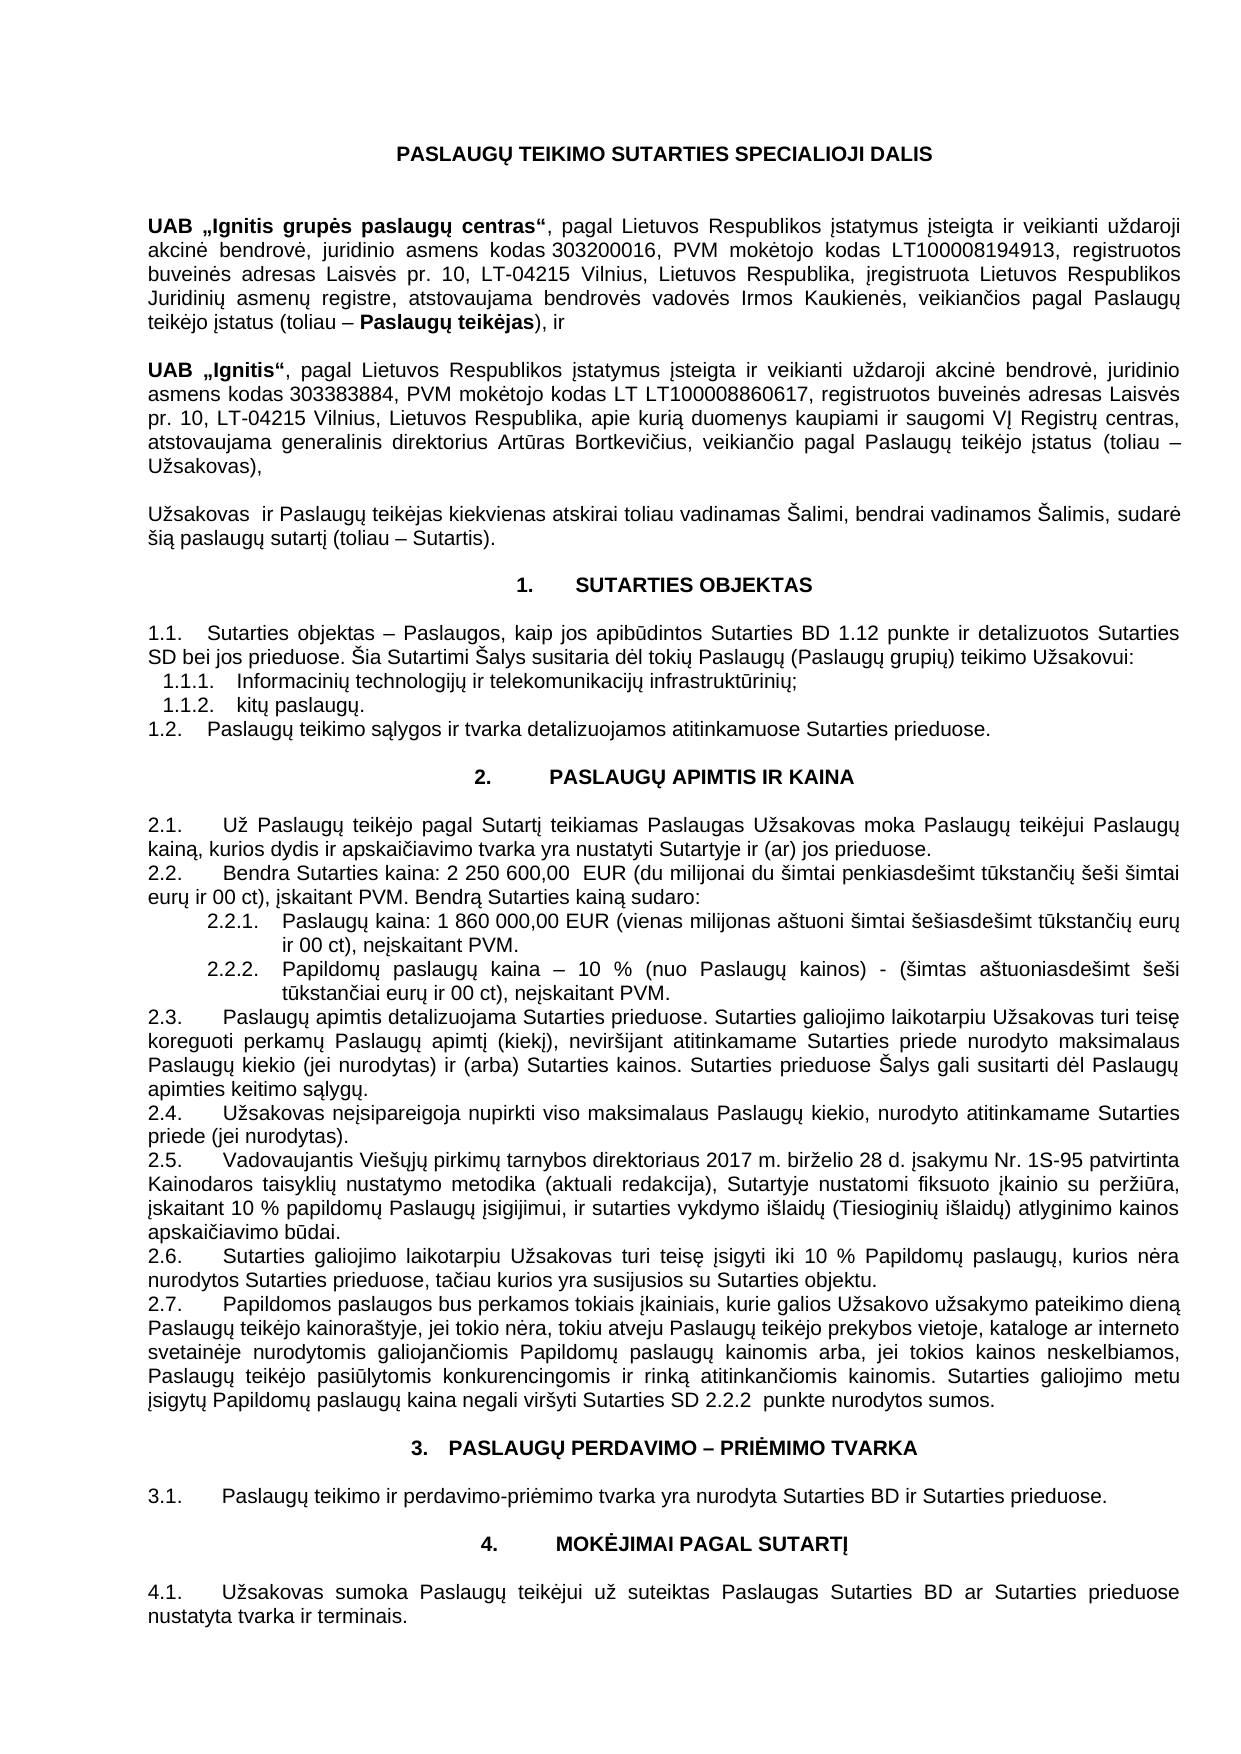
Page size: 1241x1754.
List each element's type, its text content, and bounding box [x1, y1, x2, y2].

list Papildomų paslaugų kaina – 10 % (nuo Paslaugų kainos) - (šimtas aštuoniasdešimt šeši tūkstančiai eurų ir 00 ct), neįskaitant PVM. [207, 957, 1181, 1004]
list Užsakovas ir Paslaugų teikėjas kiekvienas atskirai toliau vadinamas Šalimi, bendrai vadinamos Šalimis, sudarė šią paslaugų sutartį (toliau – Sutartis). [148, 501, 1181, 549]
list PASLAUGŲ APIMTIS IR KAINA [148, 765, 1181, 789]
text PASLAUGŲ TEIKIMO SUTARTIES SPECIALIOJI DALIS [148, 142, 1181, 166]
list PASLAUGŲ PERDAVIMO – PRIĖMIMO TVARKA [148, 1436, 1181, 1460]
list Papildomos paslaugos bus perkamos tokiais įkainiais, kurie galios Užsakovo užsakymo pateikimo dieną Paslaugų teikėjo kainoraštyje, jei tokio nėra, tokiu atveju Paslaugų teikėjo prekybos vietoje, kataloge ar interneto svetainėje nurodytomis galiojančiomis Papildomų paslaugų kainomis arba, jei tokios kainos neskelbiamos, Paslaugų teikėjo pasiūlytomis konkurencingomis ir rinką atitinkančiomis kainomis. Sutarties galiojimo metu įsigytų Papildomų paslaugų kaina negali viršyti Sutarties SD 2.2.2 punkte nurodytos sumos. [148, 1292, 1181, 1412]
list Paslaugų teikimo sąlygos ir tvarka detalizuojamos atitinkamuose Sutarties prieduose. [148, 717, 1181, 741]
text UAB „Ignitis grupės paslaugų centras“, pagal Lietuvos Respublikos įstatymus įsteigta ir veikianti uždaroji akcinė bendrovė, juridinio asmens kodas 303200016, PVM mokėtojo kodas LT100008194913, registruotos buveinės adresas Laisvės pr. 10, LT-04215 Vilnius, Lietuvos Respublika, įregistruota Lietuvos Respublikos Juridinių asmenų registre, atstovaujama bendrovės vadovės Irmos Kaukienės, veikiančios pagal Paslaugų teikėjo įstatus (toliau – Paslaugų teikėjas), ir [148, 214, 1181, 334]
list Vadovaujantis Viešųjų pirkimų tarnybos direktoriaus 2017 m. birželio 28 d. įsakymu Nr. 1S-95 patvirtinta Kainodaros taisyklių nustatymo metodika (aktuali redakcija), Sutartyje nustatomi fiksuoto įkainio su peržiūra, įskaitant 10 % papildomų Paslaugų įsigijimui, ir sutarties vykdymo išlaidų (Tiesioginių išlaidų) atlyginimo kainos apskaičiavimo būdai. [148, 1148, 1181, 1244]
list Paslaugų kaina: 1 860 000,00 EUR (vienas milijonas aštuoni šimtai šešiasdešimt tūkstančių eurų ir 00 ct), neįskaitant PVM. [207, 909, 1181, 957]
text UAB „Ignitis“, pagal Lietuvos Respublikos įstatymus įsteigta ir veikianti uždaroji akcinė bendrovė, juridinio asmens kodas 303383884, PVM mokėtojo kodas LT LT100008860617, registruotos buveinės adresas Laisvės pr. 10, LT-04215 Vilnius, Lietuvos Respublika, apie kurią duomenys kaupiami ir saugomi VĮ Registrų centras, atstovaujama generalinis direktorius Artūras Bortkevičius, veikiančio pagal Paslaugų teikėjo įstatus (toliau – Užsakovas), [148, 358, 1181, 477]
list Bendra Sutarties kaina: 2 250 600,00 EUR (du milijonai du šimtai penkiasdešimt tūkstančių šeši šimtai eurų ir 00 ct), įskaitant PVM. Bendrą Sutarties kainą sudaro: [148, 861, 1181, 909]
list Užsakovas neįsipareigoja nupirkti viso maksimalaus Paslaugų kiekio, nurodyto atitinkamame Sutarties priede (jei nurodytas). [148, 1100, 1181, 1148]
list MOKĖJIMAI PAGAL SUTARTĮ [148, 1532, 1181, 1556]
list Sutarties objektas – Paslaugos, kaip jos apibūdintos Sutarties BD 1.12 punkte ir detalizuotos Sutarties SD bei jos prieduose. Šia Sutartimi Šalys susitaria dėl tokių Paslaugų (Paslaugų grupių) teikimo Užsakovui: [148, 621, 1181, 669]
list SUTARTIES OBJEKTAS [148, 573, 1181, 597]
list Sutarties galiojimo laikotarpiu Užsakovas turi teisę įsigyti iki 10 % Papildomų paslaugų, kurios nėra nurodytos Sutarties prieduose, tačiau kurios yra susijusios su Sutarties objektu. [148, 1244, 1181, 1292]
list Paslaugų apimtis detalizuojama Sutarties prieduose. Sutarties galiojimo laikotarpiu Užsakovas turi teisę koreguoti perkamų Paslaugų apimtį (kiekį), neviršijant atitinkamame Sutarties priede nurodyto maksimalaus Paslaugų kiekio (jei nurodytas) ir (arba) Sutarties kainos. Sutarties prieduose Šalys gali susitarti dėl Paslaugų apimties keitimo sąlygų. [148, 1004, 1181, 1100]
list kitų paslaugų. [162, 693, 1181, 717]
list Paslaugų teikimo ir perdavimo-priėmimo tvarka yra nurodyta Sutarties BD ir Sutarties prieduose. [148, 1484, 1181, 1508]
list Užsakovas sumoka Paslaugų teikėjui už suteiktas Paslaugas Sutarties BD ar Sutarties prieduose nustatyta tvarka ir terminais. [148, 1579, 1181, 1627]
list Informacinių technologijų ir telekomunikacijų infrastruktūrinių; [162, 669, 1181, 693]
list Už Paslaugų teikėjo pagal Sutartį teikiamas Paslaugas Užsakovas moka Paslaugų teikėjui Paslaugų kainą, kurios dydis ir apskaičiavimo tvarka yra nustatyti Sutartyje ir (ar) jos prieduose. [148, 813, 1181, 861]
